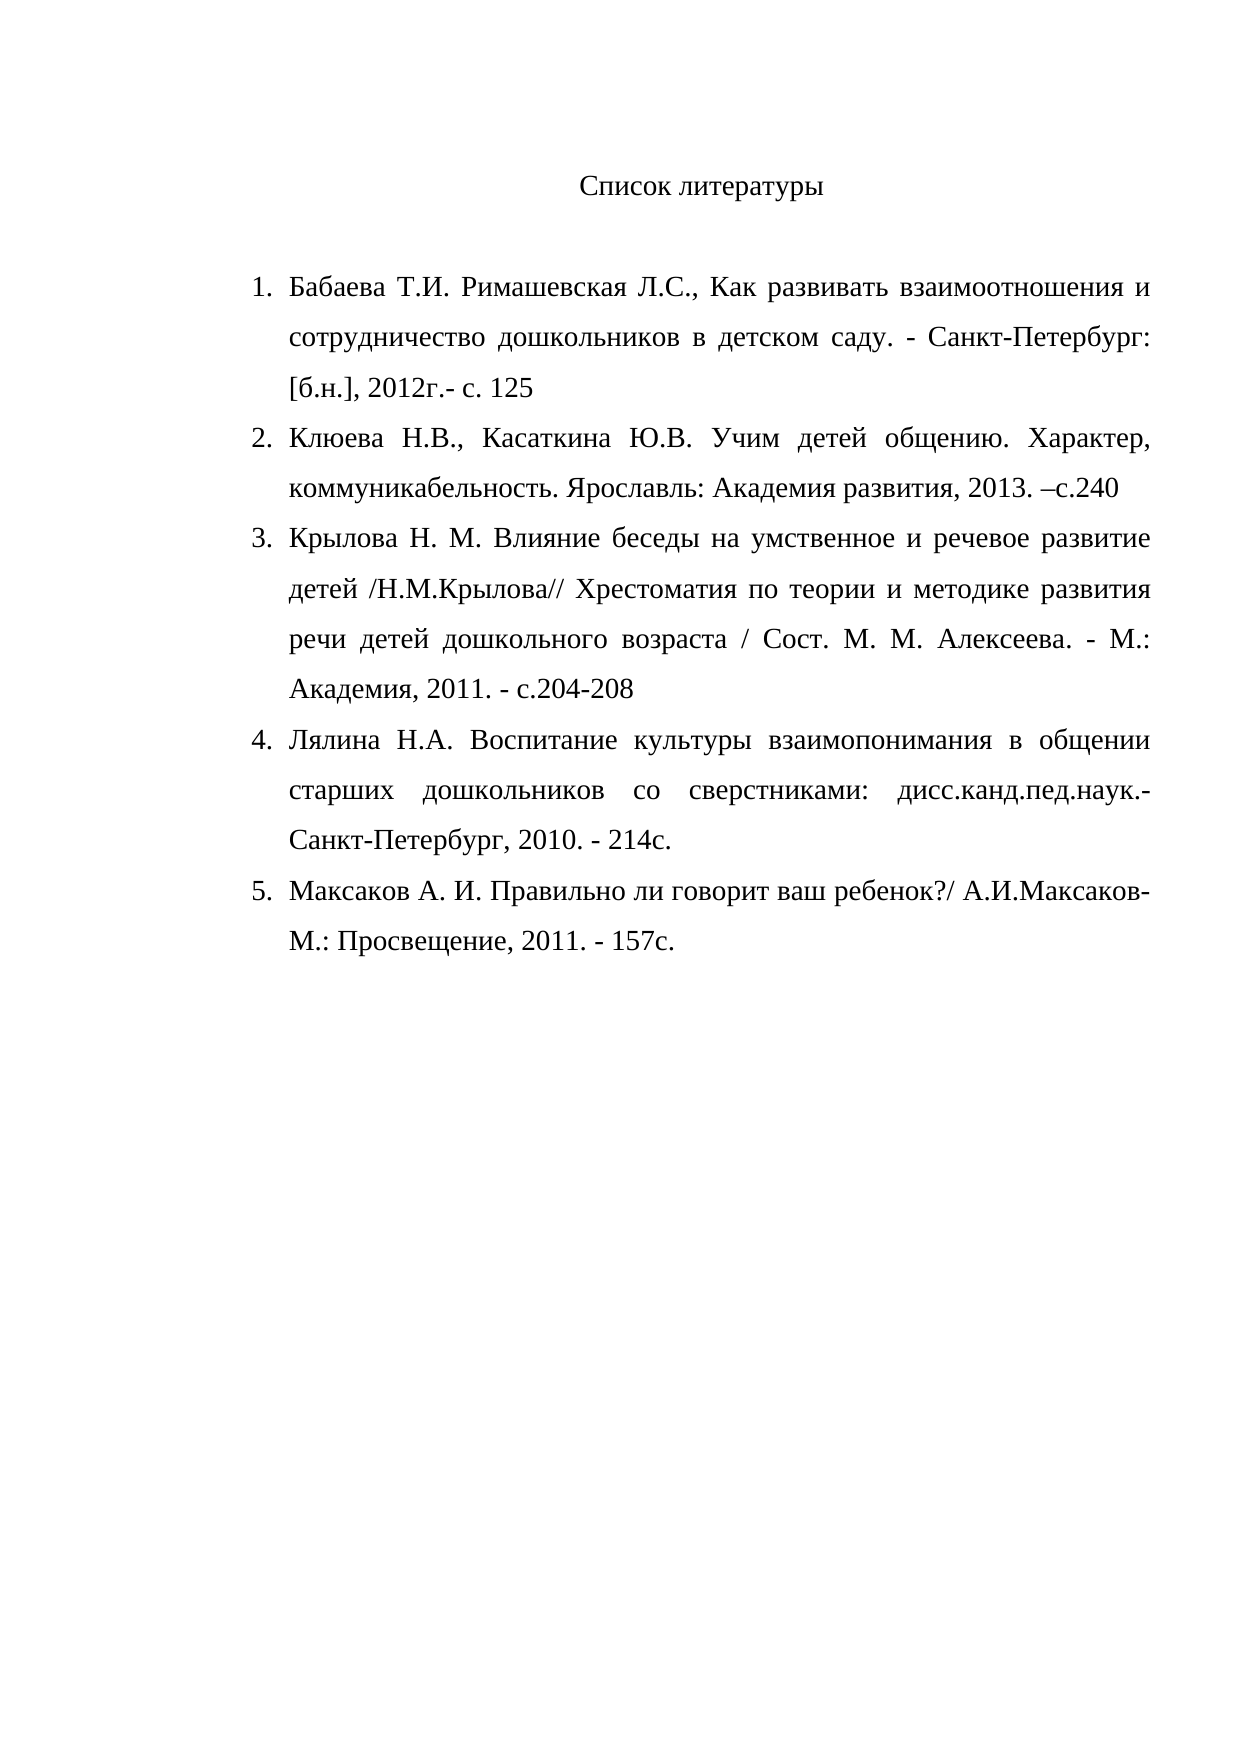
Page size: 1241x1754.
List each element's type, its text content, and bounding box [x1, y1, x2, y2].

list Бабаева Т.И. Римашевская Л.С., Как развивать взаимоотношения и сотрудничество дошкольников в детском саду. - Санкт-Петербург: [б.н.], 2012г.- с. 125 [251, 269, 1152, 403]
text Список литературы [177, 168, 1152, 202]
list Крылова Н. М. Влияние беседы на умственное и речевое развитие детей /Н.М.Крылова// Хрестоматия по теории и методике развития речи детей дошкольного возраста / Сост. М. М. Алексеева. - М.: Академия, 2011. - с.204-208 [251, 521, 1152, 705]
list Клюева Н.В., Касаткина Ю.В. Учим детей общению. Характер, коммуникабельность. Ярославль: Академия развития, 2013. –с.240 [251, 420, 1152, 504]
list Лялина Н.А. Воспитание культуры взаимопонимания в общении старших дошкольников со сверстниками: дисс.канд.пед.наук.-Санкт-Петербург, 2010. - 214с. [251, 722, 1152, 856]
list Максаков А. И. Правильно ли говорит ваш ребенок?/ А.И.Максаков- М.: Просвещение, 2011. - 157с. [251, 873, 1152, 957]
